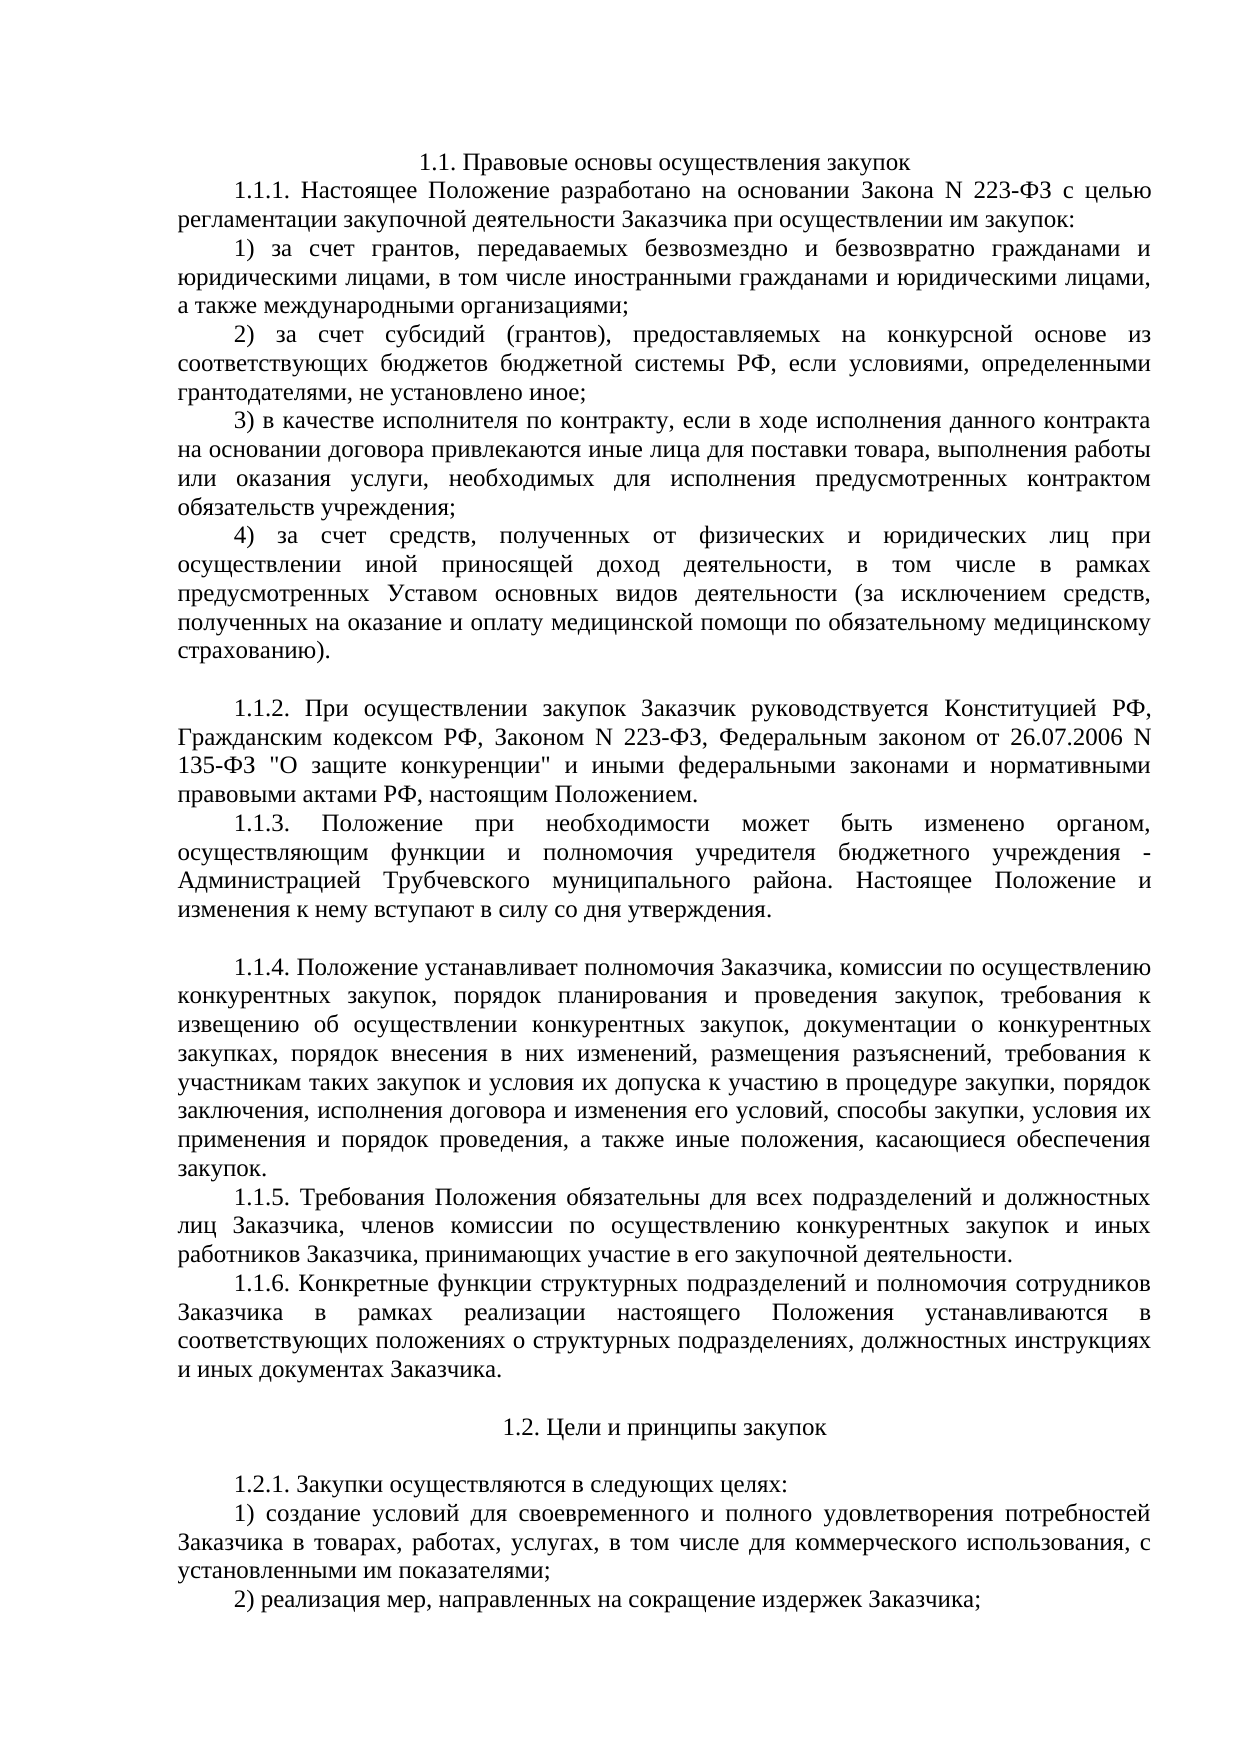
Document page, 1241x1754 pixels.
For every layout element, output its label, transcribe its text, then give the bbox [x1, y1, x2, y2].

text 2) за счет субсидий (грантов), предоставляемых на конкурсной основе из соответствующих бюджетов бюджетной системы РФ, если условиями, определенными грантодателями, не установлено иное; [177, 319, 1152, 406]
text 2) реализация мер, направленных на сокращение издержек Заказчика; [177, 1584, 1152, 1613]
text 3) в качестве исполнителя по контракту, если в ходе исполнения данного контракта на основании договора привлекаются иные лица для поставки товара, выполнения работы или оказания услуги, необходимых для исполнения предусмотренных контрактом обязательств учреждения; [177, 406, 1152, 521]
text 1) за счет грантов, передаваемых безвозмездно и безвозвратно гражданами и юридическими лицами, в том числе иностранными гражданами и юридическими лицами, а также международными организациями; [177, 233, 1152, 319]
text 4) за счет средств, полученных от физических и юридических лиц при осуществлении иной приносящей доход деятельности, в том числе в рамках предусмотренных Уставом основных видов деятельности (за исключением средств, полученных на оказание и оплату медицинской помощи по обязательному медицинскому страхованию). [177, 521, 1152, 664]
text 1.1.3. Положение при необходимости может быть изменено органом, осуществляющим функции и полномочия учредителя бюджетного учреждения - Администрацией Трубчевского муниципального района. Настоящее Положение и изменения к нему вступают в силу со дня утверждения. [177, 808, 1152, 923]
text 1) создание условий для своевременного и полного удовлетворения потребностей Заказчика в товарах, работах, услугах, в том числе для коммерческого использования, с установленными им показателями; [177, 1498, 1152, 1584]
text 1.1.2. При осуществлении закупок Заказчик руководствуется Конституцией РФ, Гражданским кодексом РФ, Законом N 223-ФЗ, Федеральным законом от 26.07.2006 N 135-ФЗ "О защите конкуренции" и иными федеральными законами и нормативными правовыми актами РФ, настоящим Положением. [177, 693, 1152, 808]
text 1.1.5. Требования Положения обязательны для всех подразделений и должностных лиц Заказчика, членов комиссии по осуществлению конкурентных закупок и иных работников Заказчика, принимающих участие в его закупочной деятельности. [177, 1182, 1152, 1268]
text 1.2.1. Закупки осуществляются в следующих целях: [177, 1469, 1152, 1498]
text 1.1. Правовые основы осуществления закупок [177, 147, 1152, 176]
text 1.2. Цели и принципы закупок [177, 1412, 1152, 1441]
text 1.1.4. Положение устанавливает полномочия Заказчика, комиссии по осуществлению конкурентных закупок, порядок планирования и проведения закупок, требования к извещению об осуществлении конкурентных закупок, документации о конкурентных закупках, порядок внесения в них изменений, размещения разъяснений, требования к участникам таких закупок и условия их допуска к участию в процедуре закупки, порядок заключения, исполнения договора и изменения его условий, способы закупки, условия их применения и порядок проведения, а также иные положения, касающиеся обеспечения закупок. [177, 952, 1152, 1182]
text 1.1.1. Настоящее Положение разработано на основании Закона N 223-ФЗ с целью регламентации закупочной деятельности Заказчика при осуществлении им закупок: [177, 176, 1152, 233]
text 1.1.6. Конкретные функции структурных подразделений и полномочия сотрудников Заказчика в рамках реализации настоящего Положения устанавливаются в соответствующих положениях о структурных подразделениях, должностных инструкциях и иных документах Заказчика. [177, 1268, 1152, 1383]
